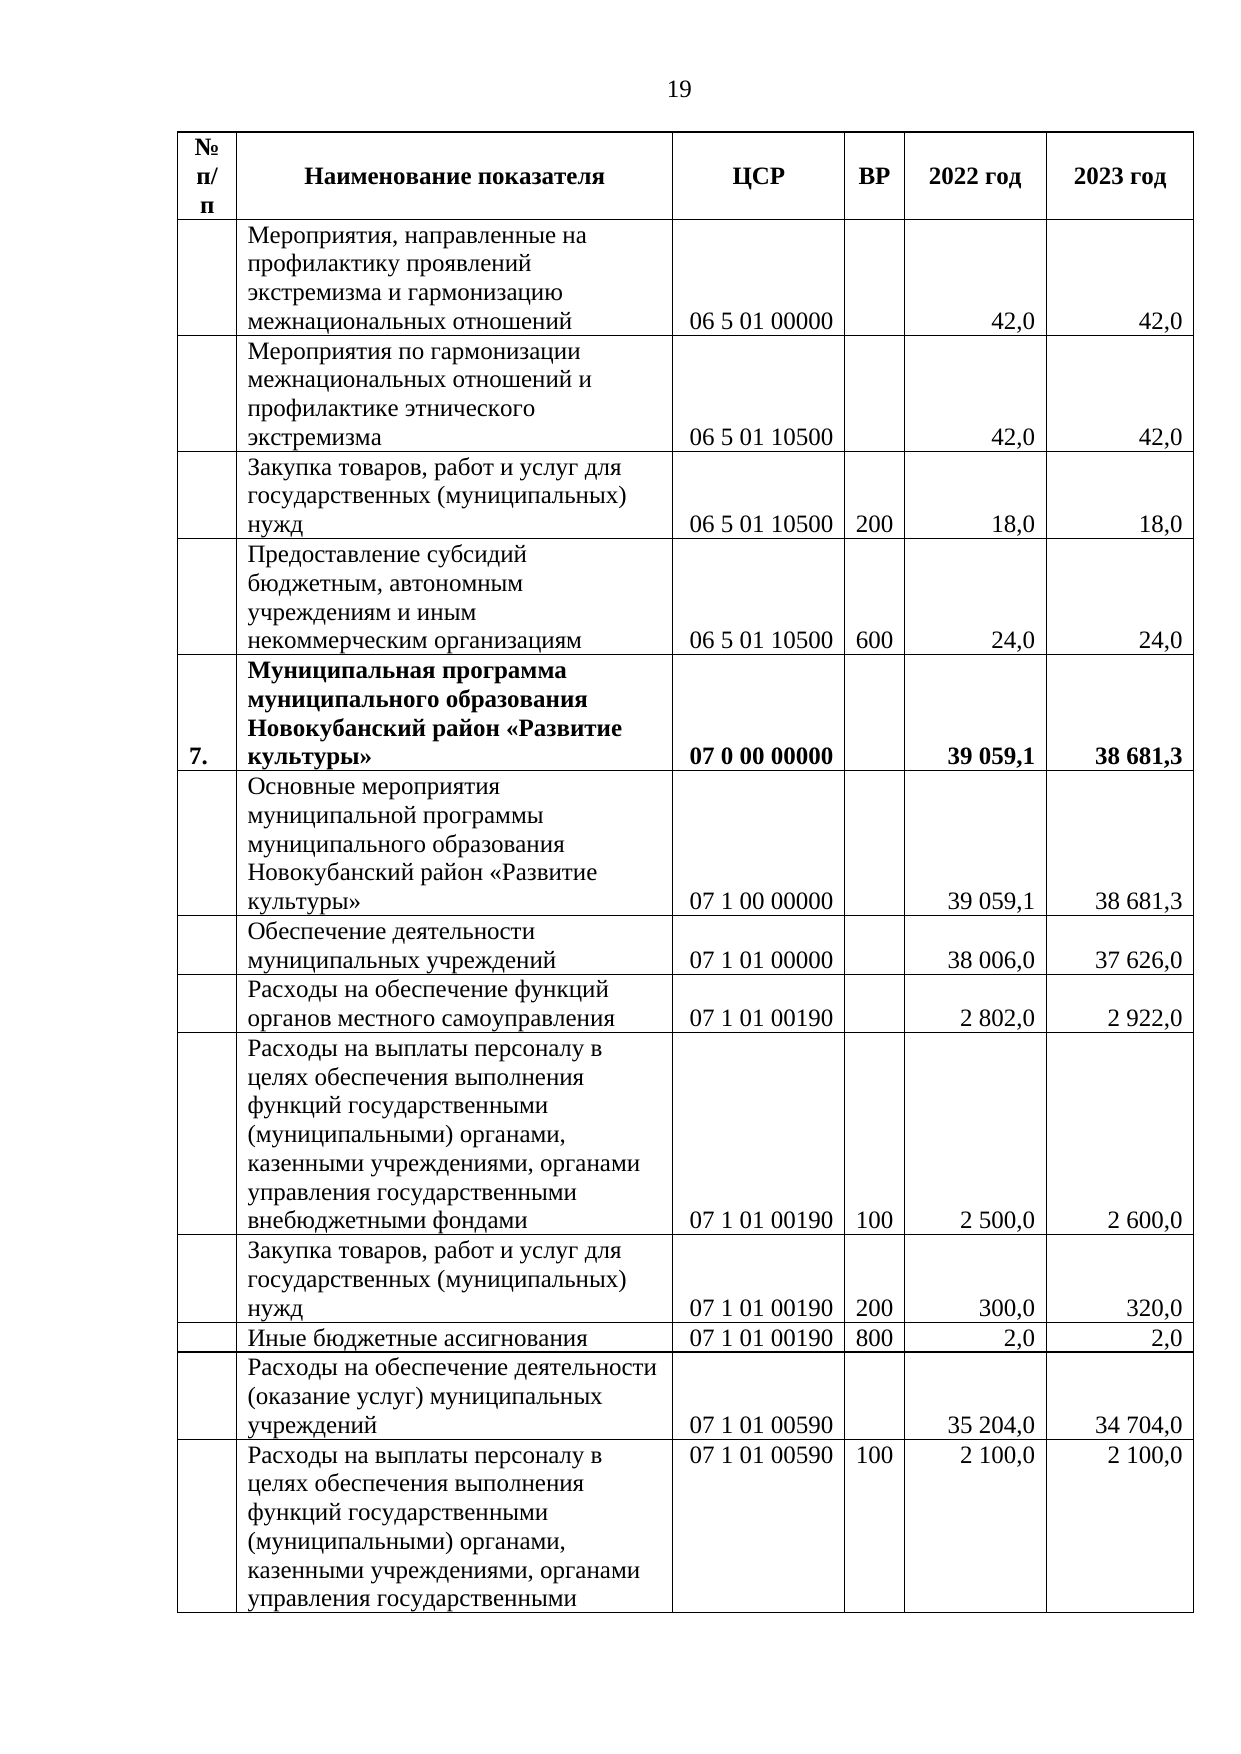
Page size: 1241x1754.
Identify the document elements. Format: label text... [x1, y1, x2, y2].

table_cell 42,0 [905, 336, 1046, 451]
table_cell [178, 452, 236, 538]
table_cell [178, 1033, 236, 1234]
table_cell [178, 1235, 236, 1322]
table_cell 07 0 00 00000 [673, 655, 844, 770]
table_cell [178, 1353, 236, 1439]
table_cell [845, 916, 904, 973]
table_cell Мероприятия, направленные на профилактику проявлений экстремизма и гармонизацию межнациональных отношений [237, 220, 672, 335]
table_cell 2,0 [1047, 1323, 1193, 1351]
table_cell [237, 1440, 672, 1612]
table_cell 2 500,0 [905, 1033, 1046, 1234]
table_cell [178, 975, 236, 1032]
table_cell 07 1 00 00000 [673, 771, 844, 915]
table_cell Муниципальная программа муниципального образования Новокубанский район «Развитие культуры» [237, 655, 672, 770]
table_cell 07 1 01 00190 [673, 1033, 844, 1234]
table_cell 07 1 01 00590 [673, 1440, 844, 1612]
table_cell 39 059,1 [905, 771, 1046, 915]
table_cell 39 059,1 [905, 655, 1046, 770]
table_cell 07 1 01 00000 [673, 916, 844, 973]
table_cell 600 [845, 539, 904, 654]
table_cell 38 006,0 [905, 916, 1046, 973]
table_cell 42,0 [905, 220, 1046, 335]
table_cell 42,0 [1047, 220, 1193, 335]
table_cell 07 1 01 00190 [673, 975, 844, 1032]
table_cell 800 [845, 1323, 904, 1351]
table_cell Иные бюджетные ассигнования [237, 1323, 672, 1351]
table_cell 07 1 01 00190 [673, 1235, 844, 1322]
table_cell [178, 1440, 236, 1612]
table_cell 7. [178, 655, 236, 770]
table_cell 2 922,0 [1047, 975, 1193, 1032]
table_cell [178, 220, 236, 335]
table_cell 35 204,0 [905, 1353, 1046, 1439]
table_cell [845, 655, 904, 770]
table_cell 18,0 [1047, 452, 1193, 538]
table_cell 06 5 01 10500 [673, 539, 844, 654]
table_cell Предоставление субсидий бюджетным, автономным учреждениям и иным некоммерческим организациям [237, 539, 672, 654]
table_cell [845, 1353, 904, 1439]
table_cell [845, 771, 904, 915]
table_cell [845, 336, 904, 451]
table_header Наименование показателя [237, 133, 672, 219]
table_header ВР [845, 133, 904, 219]
table_cell 2 600,0 [1047, 1033, 1193, 1234]
table_cell Закупка товаров, работ и услуг для государственных (муниципальных) нужд [237, 1235, 672, 1322]
table_cell 06 5 01 00000 [673, 220, 844, 335]
table_cell 2 100,0 [1047, 1440, 1193, 1612]
table_cell 320,0 [1047, 1235, 1193, 1322]
table_cell 18,0 [905, 452, 1046, 538]
table_header ЦСР [673, 133, 844, 219]
table_cell Расходы на обеспечение деятельности (оказание услуг) муниципальных учреждений [237, 1353, 672, 1439]
table_cell 100 [845, 1033, 904, 1234]
table_cell Закупка товаров, работ и услуг для государственных (муниципальных) нужд [237, 452, 672, 538]
table_header № п/п [178, 133, 236, 219]
table_cell 2 100,0 [905, 1440, 1046, 1612]
table_cell 07 1 01 00590 [673, 1353, 844, 1439]
table_cell 38 681,3 [1047, 771, 1193, 915]
table_header 2022 год [905, 133, 1046, 219]
table_cell Обеспечение деятельности муниципальных учреждений [237, 916, 672, 973]
table_cell Основные мероприятия муниципальной программы муниципального образования Новокубанский район «Развитие культуры» [237, 771, 672, 915]
table_cell [178, 539, 236, 654]
table_cell Расходы на обеспечение функций органов местного самоуправления [237, 975, 672, 1032]
table_cell Мероприятия по гармонизации межнациональных отношений и профилактике этнического экстремизма [237, 336, 672, 451]
table_cell 06 5 01 10500 [673, 336, 844, 451]
table_cell [178, 771, 236, 915]
table_cell 300,0 [905, 1235, 1046, 1322]
table_cell 200 [845, 1235, 904, 1322]
table_cell 34 704,0 [1047, 1353, 1193, 1439]
table_cell 100 [845, 1440, 904, 1612]
table_cell 42,0 [1047, 336, 1193, 451]
table_header 2023 год [1047, 133, 1193, 219]
table_cell 24,0 [905, 539, 1046, 654]
table_cell [845, 220, 904, 335]
table_cell 2 802,0 [905, 975, 1046, 1032]
table_cell 2,0 [905, 1323, 1046, 1351]
table_cell 38 681,3 [1047, 655, 1193, 770]
table_cell [845, 975, 904, 1032]
table_cell 07 1 01 00190 [673, 1323, 844, 1351]
table_cell [178, 336, 236, 451]
table_cell 200 [845, 452, 904, 538]
table_cell 06 5 01 10500 [673, 452, 844, 538]
table_cell 24,0 [1047, 539, 1193, 654]
table_cell 37 626,0 [1047, 916, 1193, 973]
table_cell [178, 1323, 236, 1351]
table_cell [178, 916, 236, 973]
